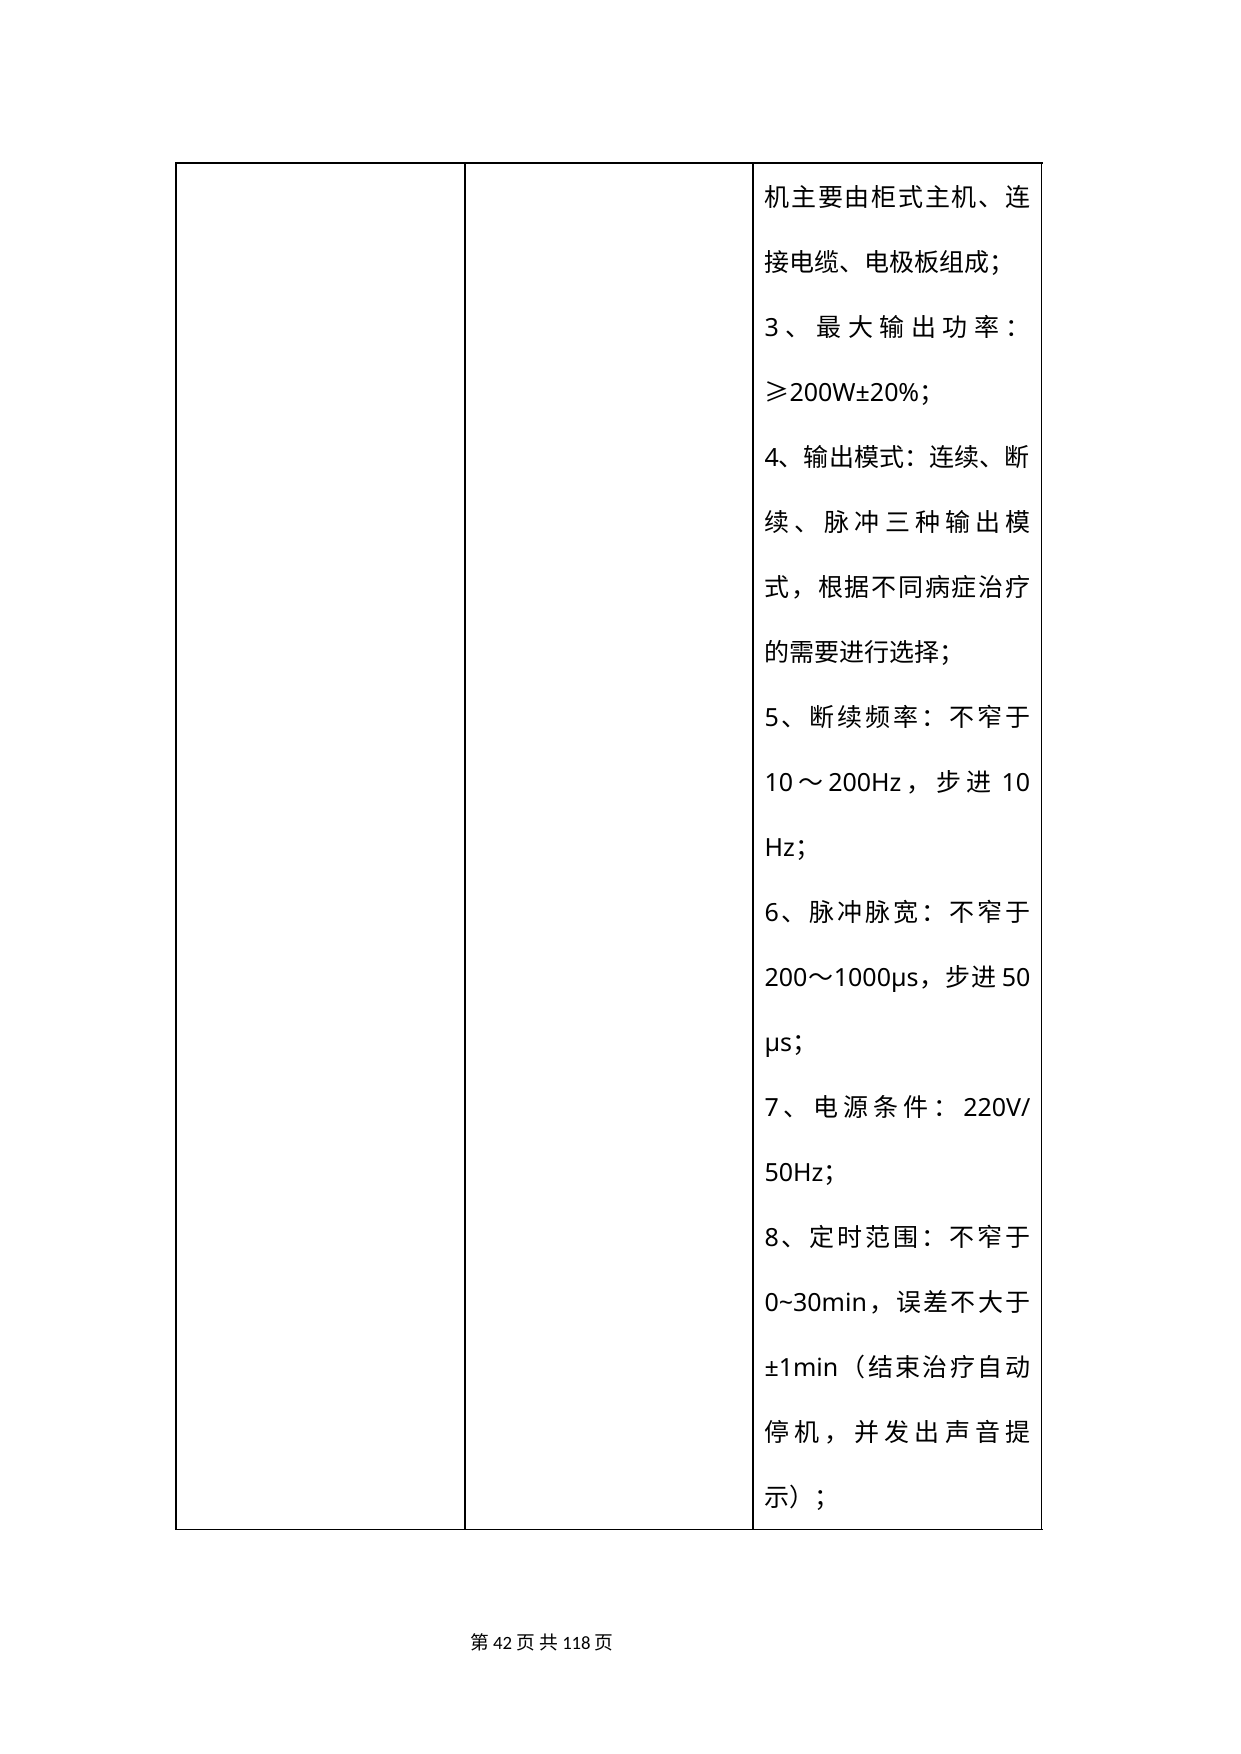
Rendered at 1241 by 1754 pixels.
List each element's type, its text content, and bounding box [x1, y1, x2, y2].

table_cell [466, 164, 752, 1528]
table_cell 1 [177, 164, 464, 1528]
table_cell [754, 164, 1041, 1528]
